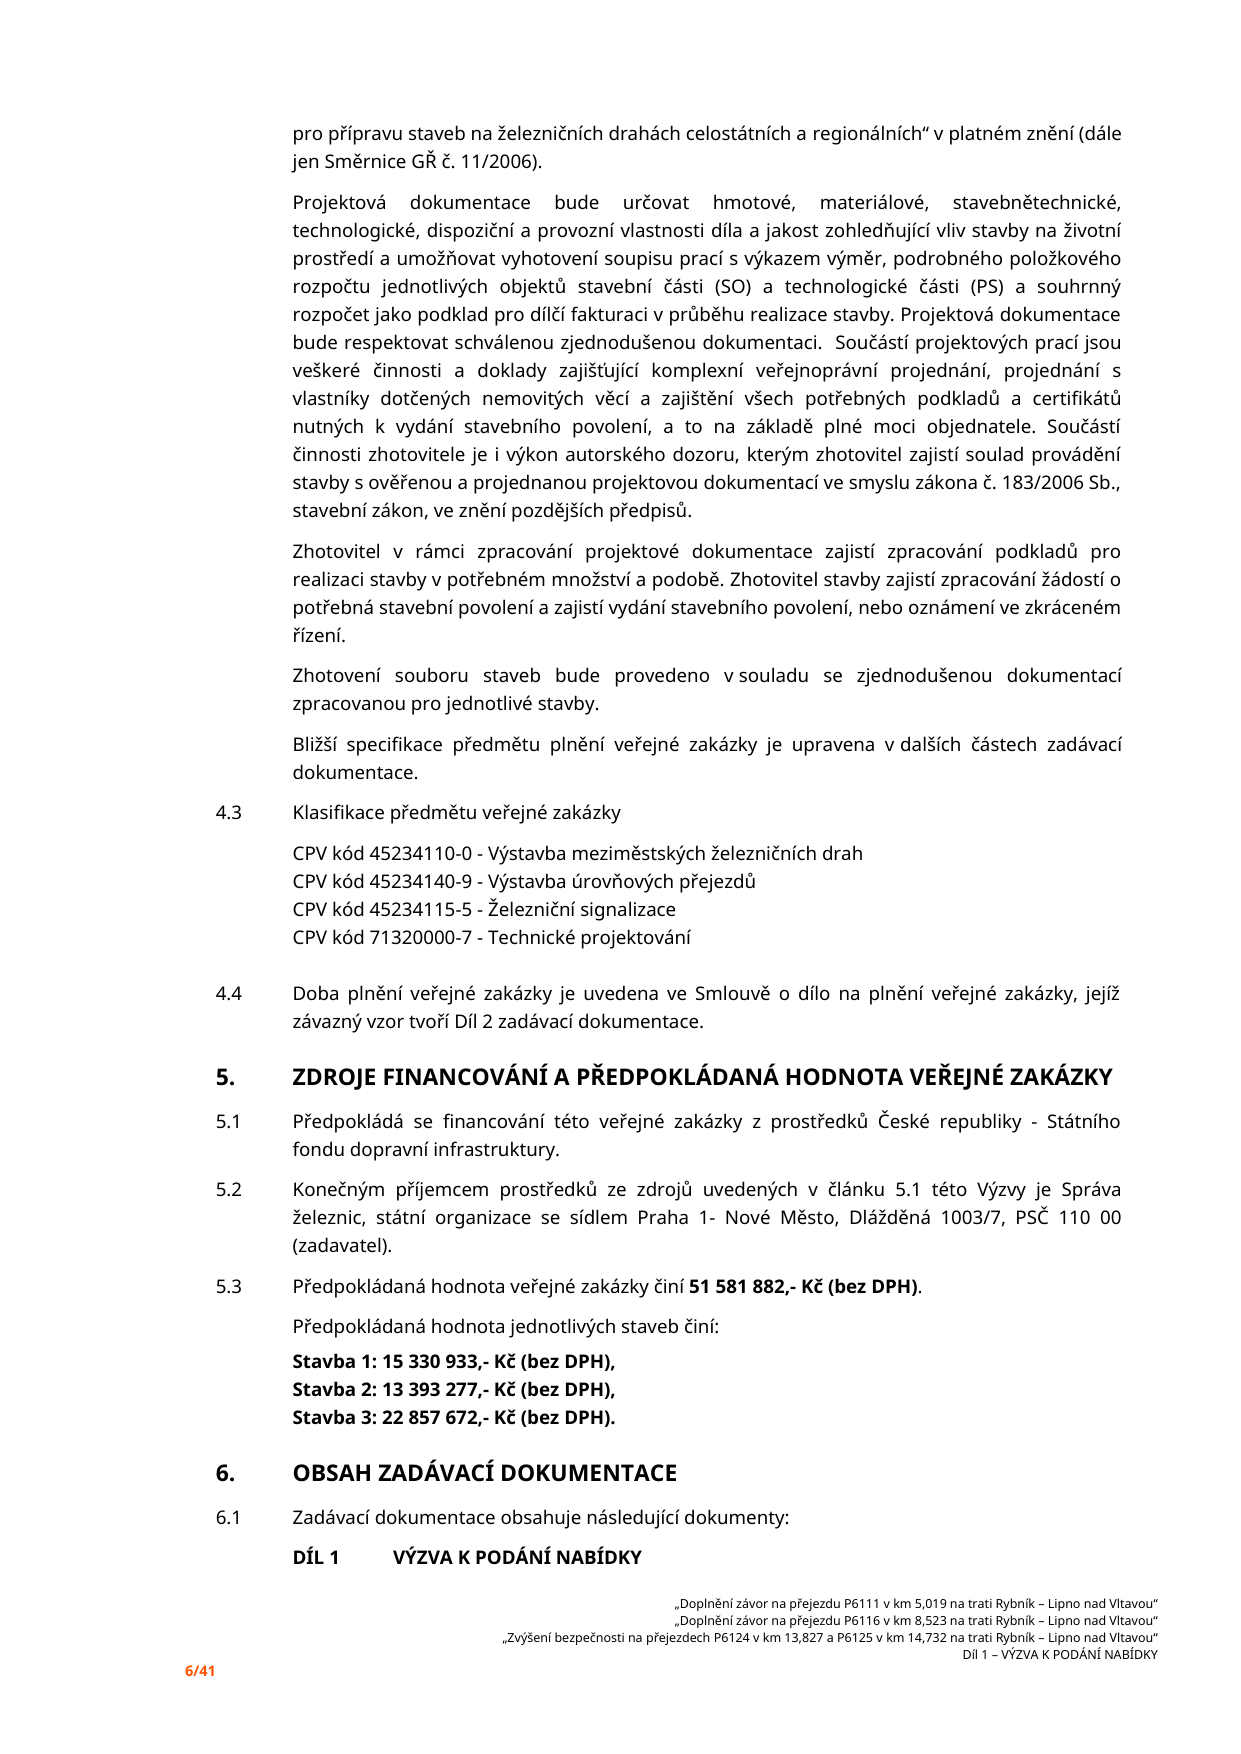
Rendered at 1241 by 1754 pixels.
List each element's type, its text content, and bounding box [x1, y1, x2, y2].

list Stavba 1: 15 330 933,- Kč (bez DPH), [292, 1348, 1122, 1373]
text ZDROJE FINANCOVÁNÍ A PŘEDPOKLÁDANÁ HODNOTA VEŘEJNÉ ZAKÁZKY [216, 1061, 1122, 1092]
text Zhotovení souboru staveb bude provedeno v souladu se zjednodušenou dokumentací zpracovanou pro jednotlivé stavby. [292, 662, 1122, 716]
list Stavba 3: 22 857 672,- Kč (bez DPH). [292, 1404, 1122, 1429]
text Předpokládá se financování této veřejné zakázky z prostředků České republiky - Státního fondu dopravní infrastruktury. [216, 1108, 1122, 1162]
list Předpokládaná hodnota jednotlivých staveb činí: [292, 1314, 1122, 1339]
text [292, 121, 1122, 174]
text CPV kód 71320000-7 - Technické projektování [292, 924, 1122, 950]
text OBSAH ZADÁVACÍ DOKUMENTACE [216, 1457, 1122, 1488]
text CPV kód 45234115-5 - Železniční signalizace [292, 896, 1122, 922]
text CPV kód 45234140-9 - Výstavba úrovňových přejezdů [292, 868, 1122, 894]
text Zadávací dokumentace obsahuje následující dokumenty: [216, 1504, 1122, 1529]
text Zhotovitel v rámci zpracování projektové dokumentace zajistí zpracování podkladů pro realizaci stavby v potřebném množství a podobě. Zhotovitel stavby zajistí zpracování žádostí o potřebná stavební povolení a zajistí vydání stavebního povolení, nebo oznámení ve zkráceném řízení. [292, 538, 1122, 647]
list Stavba 2: 13 393 277,- Kč (bez DPH), [292, 1376, 1122, 1402]
text DÍL 1 VÝZVA K PODÁNÍ NABÍDKY [292, 1544, 1122, 1570]
text Konečným příjemcem prostředků ze zdrojů uvedených v článku 5.1 této Výzvy je Správa železnic, státní organizace se sídlem Praha 1- Nové Město, Dlážděná 1003/7, PSČ 110 00 (zadavatel). [216, 1177, 1122, 1258]
text CPV kód 45234110-0 - Výstavba meziměstských železničních drah [292, 840, 1122, 866]
text Bližší specifikace předmětu plnění veřejné zakázky je upravena v dalších částech zadávací dokumentace. [292, 731, 1122, 784]
text Projektová dokumentace bude určovat hmotové, materiálové, stavebnětechnické, technologické, dispoziční a provozní vlastnosti díla a jakost zohledňující vliv stavby na životní prostředí a umožňovat vyhotovení soupisu prací s výkazem výměr, podrobného položkového rozpočtu jednotlivých objektů stavební části (SO) a technologické části (PS) a souhrnný rozpočet jako podklad pro dílčí fakturaci v průběhu realizace stavby. Projektová dokumentace bude respektovat schválenou zjednodušenou dokumentaci. Součástí projektových prací jsou veškeré činnosti a doklady zajišťující komplexní veřejnoprávní projednání, projednání s vlastníky dotčených nemovitých věcí a zajištění všech potřebných podkladů a certifikátů nutných k vydání stavebního povolení, a to na základě plné moci objednatele. Součástí činnosti zhotovitele je i výkon autorského dozoru, kterým zhotovitel zajistí soulad provádění stavby s ověřenou a projednanou projektovou dokumentací ve smyslu zákona č. 183/2006 Sb., stavební zákon, ve znění pozdějších předpisů. [292, 189, 1122, 523]
text Klasifikace předmětu veřejné zakázky [216, 799, 1122, 825]
text Předpokládaná hodnota veřejné zakázky činí 51 581 882,- Kč (bez DPH). [216, 1273, 1122, 1299]
text Doba plnění veřejné zakázky je uvedena ve Smlouvě o dílo na plnění veřejné zakázky, jejíž závazný vzor tvoří Díl 2 zadávací dokumentace. [216, 980, 1122, 1034]
